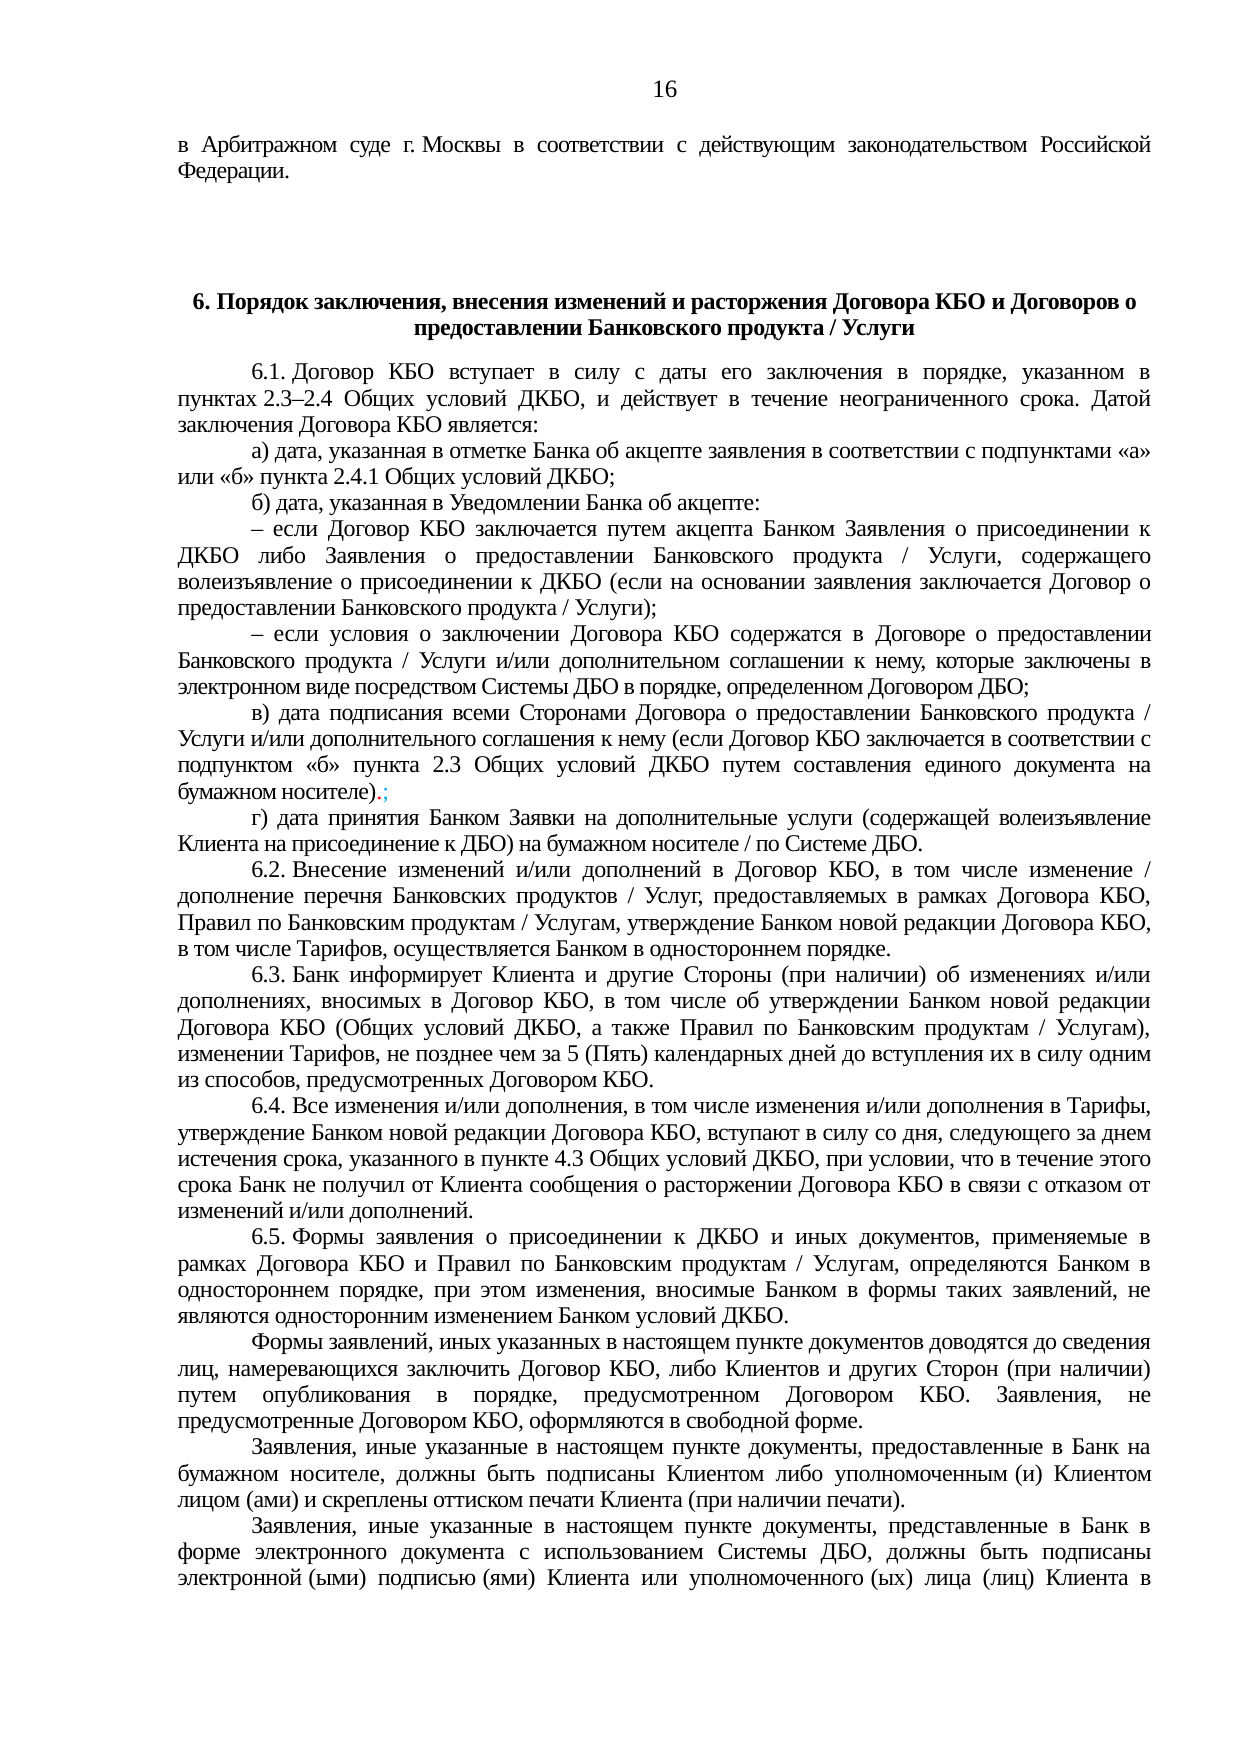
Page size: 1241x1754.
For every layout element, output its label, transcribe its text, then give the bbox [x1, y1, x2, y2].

text 6.4. Все изменения и/или дополнения, в том числе изменения и/или дополнения в Тарифы, утверждение Банком новой редакции Договора КБО, вступают в силу со дня, следующего за днем истечения срока, указанного в пункте 4.3 Общих условий ДКБО, при условии, что в течение этого срока Банк не получил от Клиента сообщения о расторжении Договора КБО в связи с отказом от изменений и/или дополнений. [177, 1093, 1152, 1224]
text Формы заявлений, иных указанных в настоящем пункте документов доводятся до сведения лиц, намеревающихся заключить Договор КБО, либо Клиентов и других Сторон (при наличии) путем опубликования в порядке, предусмотренном Договором КБО. Заявления, не предусмотренные Договором КБО, оформляются в свободной форме. [177, 1329, 1152, 1434]
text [177, 1512, 1152, 1591]
text в) дата подписания всеми Сторонами Договора о предоставлении Банковского продукта / Услуги и/или дополнительного соглашения к нему (если Договор КБО заключается в соответствии с подпунктом «б» пункта 2.3 Общих условий ДКБО путем составления единого документа на бумажном носителе).; [177, 699, 1152, 804]
subtitle 6. Порядок заключения, внесения изменений и расторжения Договора КБО и Договоров о предоставлении Банковского продукта / Услуги [177, 288, 1152, 341]
text Заявления, иные указанные в настоящем пункте документы, предоставленные в Банк на бумажном носителе, должны быть подписаны Клиентом либо уполномоченным (и) Клиентом лицом (ами) и скреплены оттиском печати Клиента (при наличии печати). [177, 1434, 1152, 1512]
text г) дата принятия Банком Заявки на дополнительные услуги (содержащей волеизъявление Клиента на присоединение к ДБО) на бумажном носителе / по Системе ДБО. [177, 804, 1152, 857]
text – если условия о заключении Договора КБО содержатся в Договоре о предоставлении Банковского продукта / Услуги и/или дополнительном соглашении к нему, которые заключены в электронном виде посредством Системы ДБО в порядке, определенном Договором ДБО; [177, 621, 1152, 699]
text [177, 131, 1152, 184]
text 6.5. Формы заявления о присоединении к ДКБО и иных документов, применяемые в рамках Договора КБО и Правил по Банковским продуктам / Услугам, определяются Банком в одностороннем порядке, при этом изменения, вносимые Банком в формы таких заявлений, не являются односторонним изменением Банком условий ДКБО. [177, 1224, 1152, 1329]
text б) дата, указанная в Уведомлении Банка об акцепте: [177, 490, 1152, 516]
text 6.2. Внесение изменений и/или дополнений в Договор КБО, в том числе изменение / дополнение перечня Банковских продуктов / Услуг, предоставляемых в рамках Договора КБО, Правил по Банковским продуктам / Услугам, утверждение Банком новой редакции Договора КБО, в том числе Тарифов, осуществляется Банком в одностороннем порядке. [177, 857, 1152, 962]
text – если Договор КБО заключается путем акцепта Банком Заявления о присоединении к ДКБО либо Заявления о предоставлении Банковского продукта / Услуги, содержащего волеизъявление о присоединении к ДКБО (если на основании заявления заключается Договор о предоставлении Банковского продукта / Услуги); [177, 516, 1152, 621]
text 6.3. Банк информирует Клиента и другие Стороны (при наличии) об изменениях и/или дополнениях, вносимых в Договор КБО, в том числе об утверждении Банком новой редакции Договора КБО (Общих условий ДКБО, а также Правил по Банковским продуктам / Услугам), изменении Тарифов, не позднее чем за 5 (Пять) календарных дней до вступления их в силу одним из способов, предусмотренных Договором КБО. [177, 962, 1152, 1093]
text 6.1. Договор КБО вступает в силу с даты его заключения в порядке, указанном в пунктах 2.3–2.4 Общих условий ДКБО, и действует в течение неограниченного срока. Датой заключения Договора КБО является: [177, 359, 1152, 437]
text а) дата, указанная в отметке Банка об акцепте заявления в соответствии с подпунктами «а» или «б» пункта 2.4.1 Общих условий ДКБО; [177, 437, 1152, 490]
